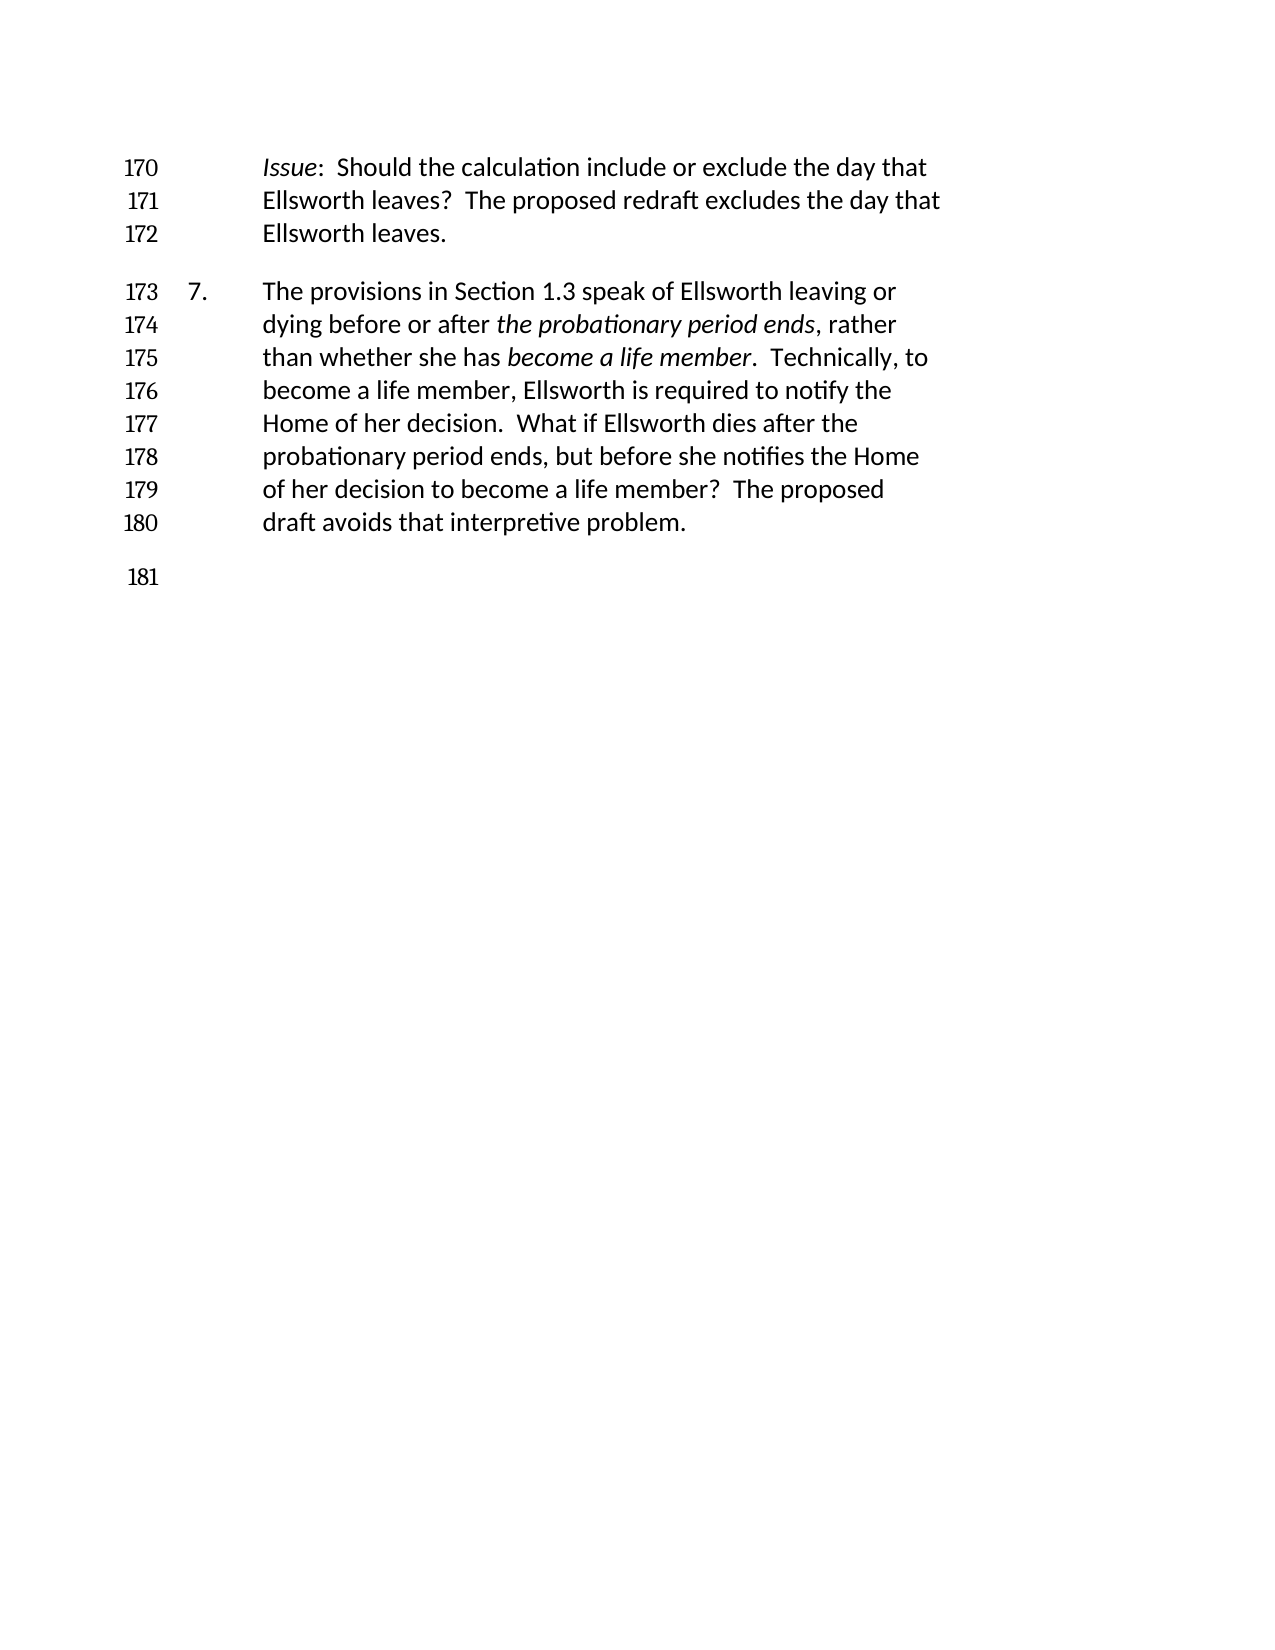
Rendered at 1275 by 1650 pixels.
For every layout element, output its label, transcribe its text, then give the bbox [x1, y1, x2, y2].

text Issue: Should the calculation include or exclude the day that Ellsworth leaves? The proposed redraft excludes the day that Ellsworth leaves. [262, 150, 1012, 249]
list The provisions in Section 1.3 speak of Ellsworth leaving or dying before or after the probationary period ends, rather than whether she has become a life member. Technically, to become a life member, Ellsworth is required to notify the Home of her decision. What if Ellsworth dies after the probationary period ends, but before she notifies the Home of her decision to become a life member? The proposed draft avoids that interpretive problem. [187, 274, 937, 538]
